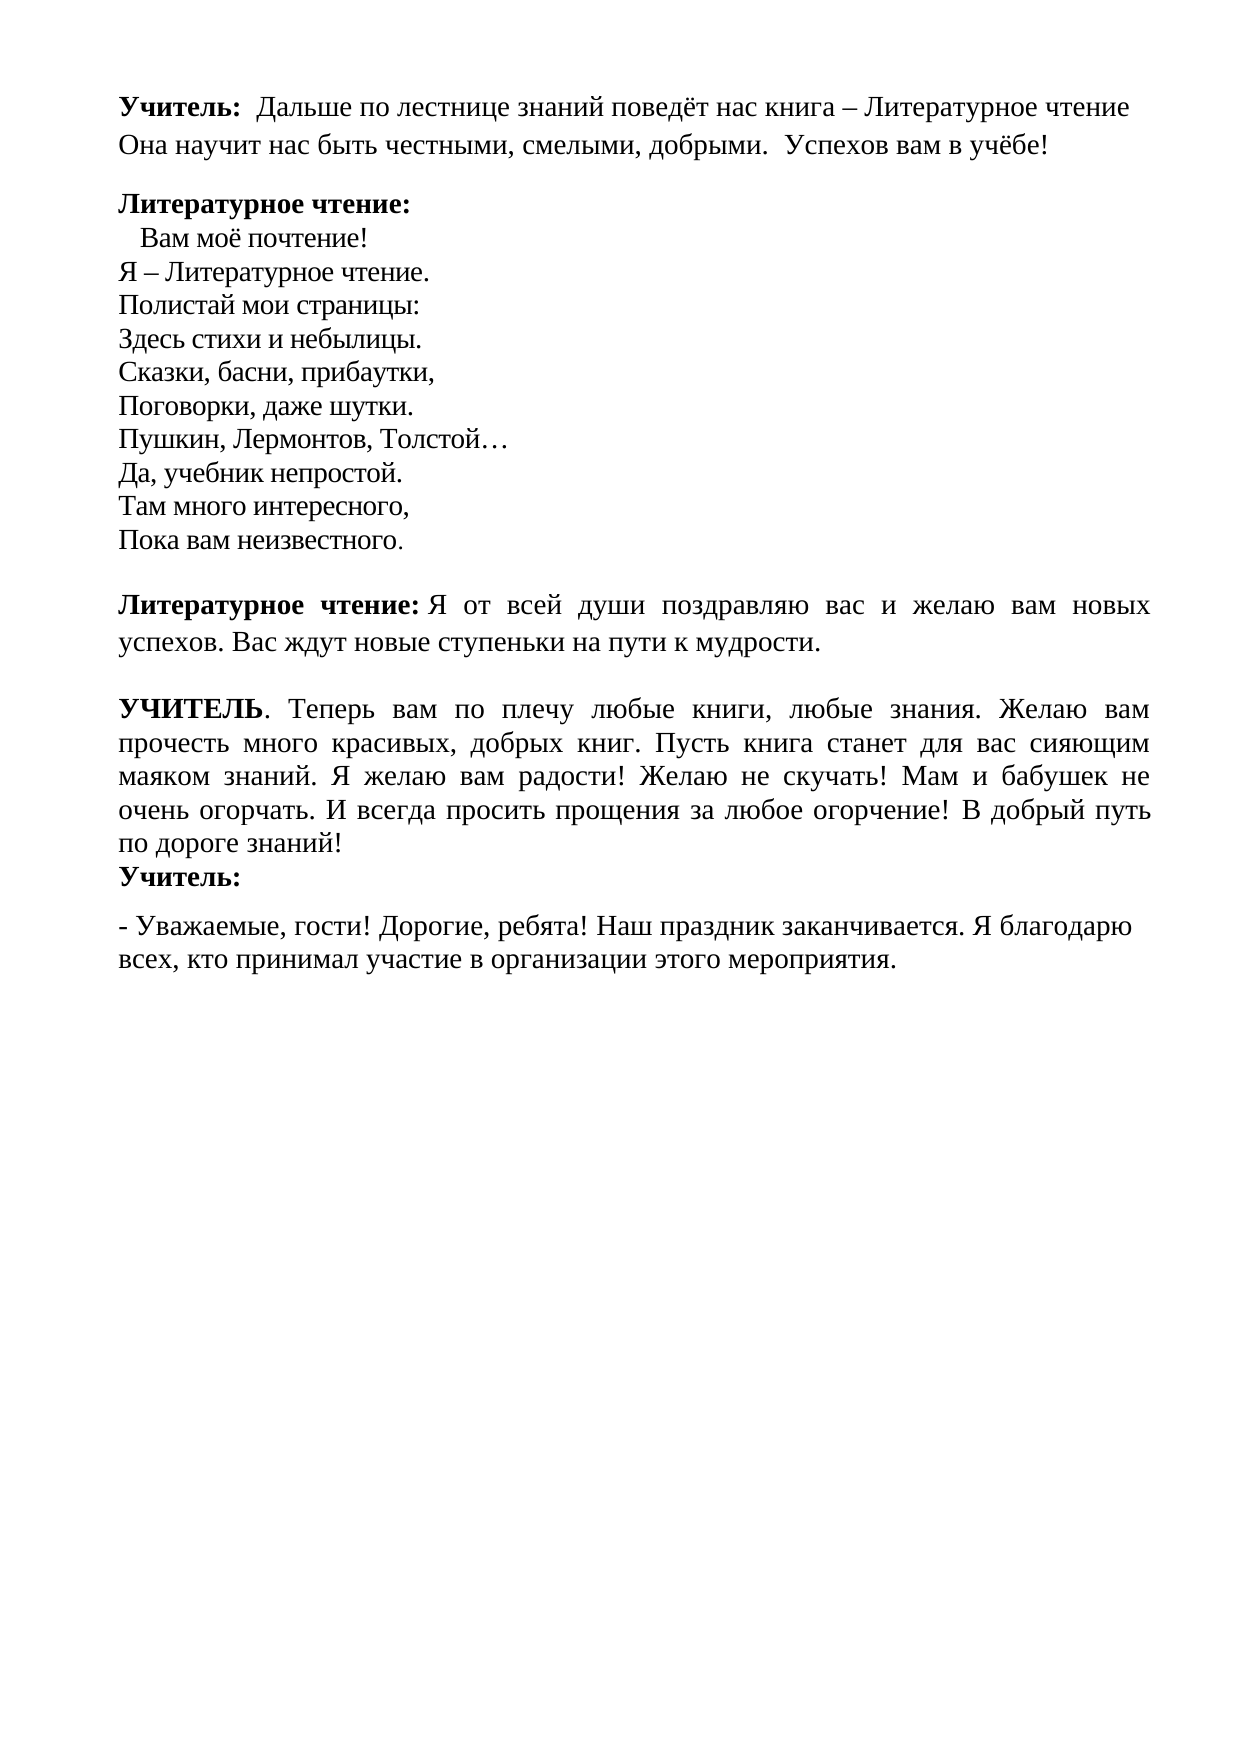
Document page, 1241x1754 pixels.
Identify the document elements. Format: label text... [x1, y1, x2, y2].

text Поговорки, даже шутки. [118, 388, 1152, 421]
text Литературное чтение: Я от всей души поздравляю вас и желаю вам новых успехов. Вас ждут новые ступеньки на пути к мудрости. [118, 587, 1152, 660]
text Пока вам неизвестного. [118, 522, 1152, 556]
text Здесь стихи и небылицы. [118, 321, 1152, 354]
text Вам моё почтение! [118, 220, 1152, 254]
text - Уважаемые, гости! Дорогие, ребята! Наш праздник заканчивается. Я благодарю всех, кто принимал участие в организации этого мероприятия. [118, 908, 1152, 975]
text Я – Литературное чтение. [118, 254, 1152, 287]
text Сказки, басни, прибаутки, [118, 354, 1152, 388]
text Учитель: Дальше по лестнице знаний поведёт нас книга – Литературное чтение Она научит нас быть честными, смелыми, добрыми. Успехов вам в учёбе! [118, 89, 1152, 161]
text Пушкин, Лермонтов, Толстой… [118, 421, 1152, 455]
text Там много интересного, [118, 488, 1152, 522]
text Литературное чтение: [118, 187, 1152, 220]
text Учитель: [118, 859, 1152, 892]
text Да, учебник непростой. [118, 455, 1152, 488]
text УЧИТЕЛЬ. Теперь вам по плечу любые книги, любые знания. Желаю вам прочесть много красивых, добрых книг. Пусть книга станет для вас сияющим маяком знаний. Я желаю вам радости! Желаю не скучать! Мам и бабушек не очень огорчать. И всегда просить прощения за любое огорчение! В добрый путь по дороге знаний! [118, 691, 1152, 859]
text Полистай мои страницы: [118, 287, 1152, 321]
